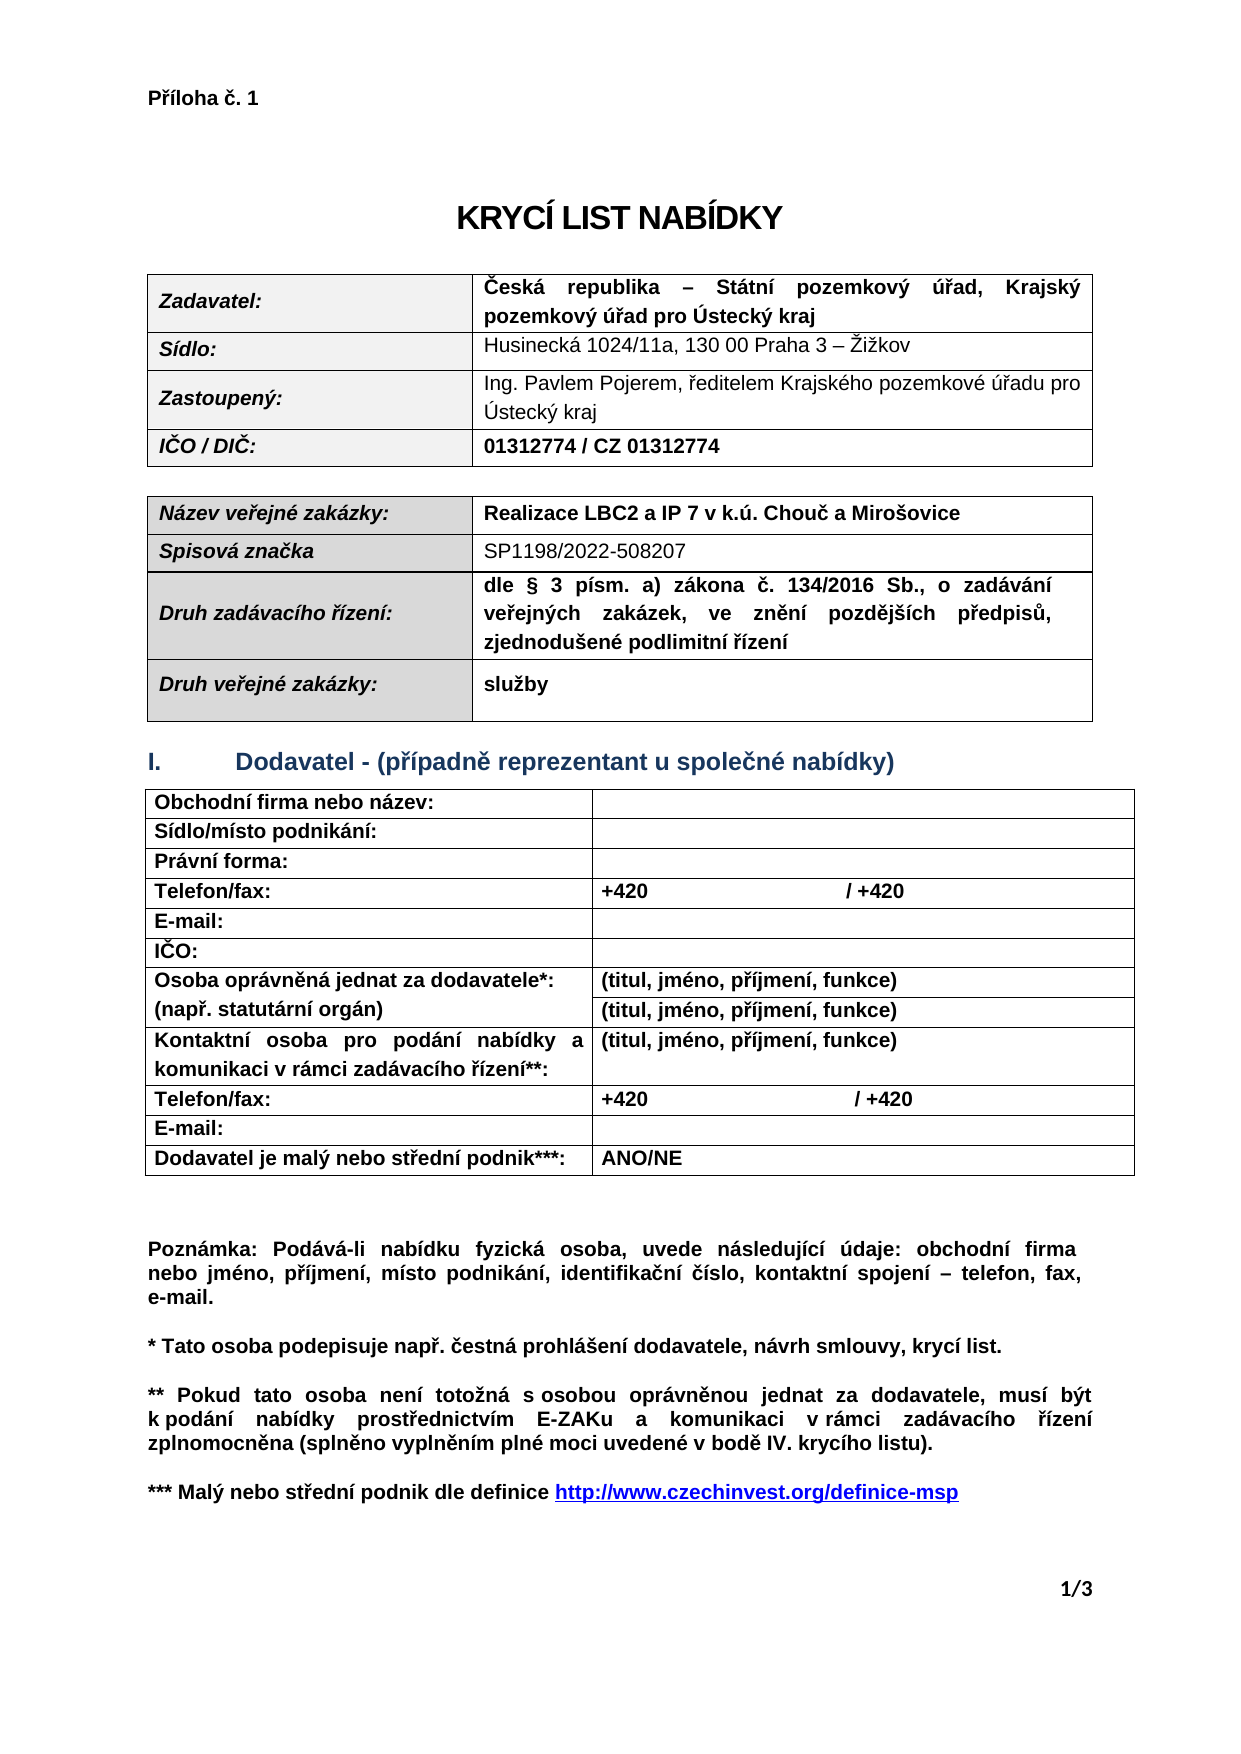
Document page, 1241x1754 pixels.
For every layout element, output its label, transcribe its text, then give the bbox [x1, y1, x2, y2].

table_cell IČO / DIČ: [148, 430, 472, 466]
table_header [593, 790, 1134, 818]
table_cell E-mail: [146, 909, 592, 937]
table_cell [593, 939, 1134, 967]
table_cell Zastoupený: [148, 371, 472, 428]
text * Tato osoba podepisuje např. čestná prohlášení dodavatele, návrh smlouvy, krycí list. [148, 1334, 1093, 1358]
table_cell Druh veřejné zakázky: [148, 660, 472, 721]
table_cell služby [473, 660, 1092, 721]
table_cell (titul, jméno, příjmení, funkce) [593, 1028, 1134, 1085]
table_cell [593, 849, 1134, 878]
table_cell Právní forma: [146, 849, 592, 878]
table_cell +420 / +420 [593, 879, 1134, 908]
table_cell Dodavatel je malý nebo střední podnik***: [146, 1146, 592, 1175]
table_header Česká republika – Státní pozemkový úřad, Krajský pozemkový úřad pro Ústecký kraj [473, 275, 1092, 332]
table_header Název veřejné zakázky: [148, 497, 472, 534]
table_cell Sídlo: [148, 333, 472, 370]
table_header Zadavatel: [148, 275, 472, 332]
table_cell +420 / +420 [593, 1086, 1134, 1115]
table_cell [593, 909, 1134, 937]
text Poznámka: Podává-li nabídku fyzická osoba, uvede následující údaje: obchodní firma nebo jméno, příjmení, místo podnikání, identifikační číslo, kontaktní spojení – telefon, fax, e-mail. [148, 1237, 1093, 1309]
subtitle Dodavatel - (případně reprezentant u společné nabídky) [148, 747, 1093, 776]
table_cell (titul, jméno, příjmení, funkce) [593, 968, 1134, 997]
table_cell dle § 3 písm. a) zákona č. 134/2016 Sb., o zadávání veřejných zakázek, ve znění pozdějších předpisů, zjednodušené podlimitní řízení [473, 573, 1092, 659]
table_cell Druh zadávacího řízení: [148, 573, 472, 659]
table_cell SP1198/2022-508207 [473, 535, 1092, 571]
table_cell Husinecká 1024/11a, 130 00 Praha 3 – Žižkov [473, 333, 1092, 370]
table_cell Ing. Pavlem Pojerem, ředitelem Krajského pozemkové úřadu pro Ústecký kraj [473, 371, 1092, 428]
table_header Obchodní firma nebo název: [146, 790, 592, 818]
table_cell E-mail: [146, 1116, 592, 1145]
table_cell IČO: [146, 939, 592, 967]
table_cell Spisová značka [148, 535, 472, 571]
table_cell ANO/NE [593, 1146, 1134, 1175]
table_cell Telefon/fax: [146, 879, 592, 908]
table_header Realizace LBC2 a IP 7 v k.ú. Chouč a Mirošovice [473, 497, 1092, 534]
table_cell [593, 819, 1134, 848]
text ** Pokud tato osoba není totožná s osobou oprávněnou jednat za dodavatele, musí být k podání nabídky prostřednictvím E-ZAKu a komunikaci v rámci zadávacího řízení zplnomocněna (splněno vyplněním plné moci uvedené v bodě IV. krycího listu). [148, 1383, 1093, 1455]
table_cell Kontaktní osoba pro podání nabídky a komunikaci v rámci zadávacího řízení**: [146, 1028, 592, 1085]
table_cell Telefon/fax: [146, 1086, 592, 1115]
table_cell Osoba oprávněná jednat za dodavatele*: (např. statutární orgán) [146, 968, 592, 1027]
table_cell Sídlo/místo podnikání: [146, 819, 592, 848]
title Krycí list nabídky [148, 198, 1093, 236]
text *** Malý nebo střední podnik dle definice http://www.czechinvest.org/definice-msp [148, 1480, 1093, 1504]
table_cell [593, 1116, 1134, 1145]
table_cell 01312774 / CZ 01312774 [473, 430, 1092, 466]
table_cell (titul, jméno, příjmení, funkce) [593, 998, 1134, 1027]
